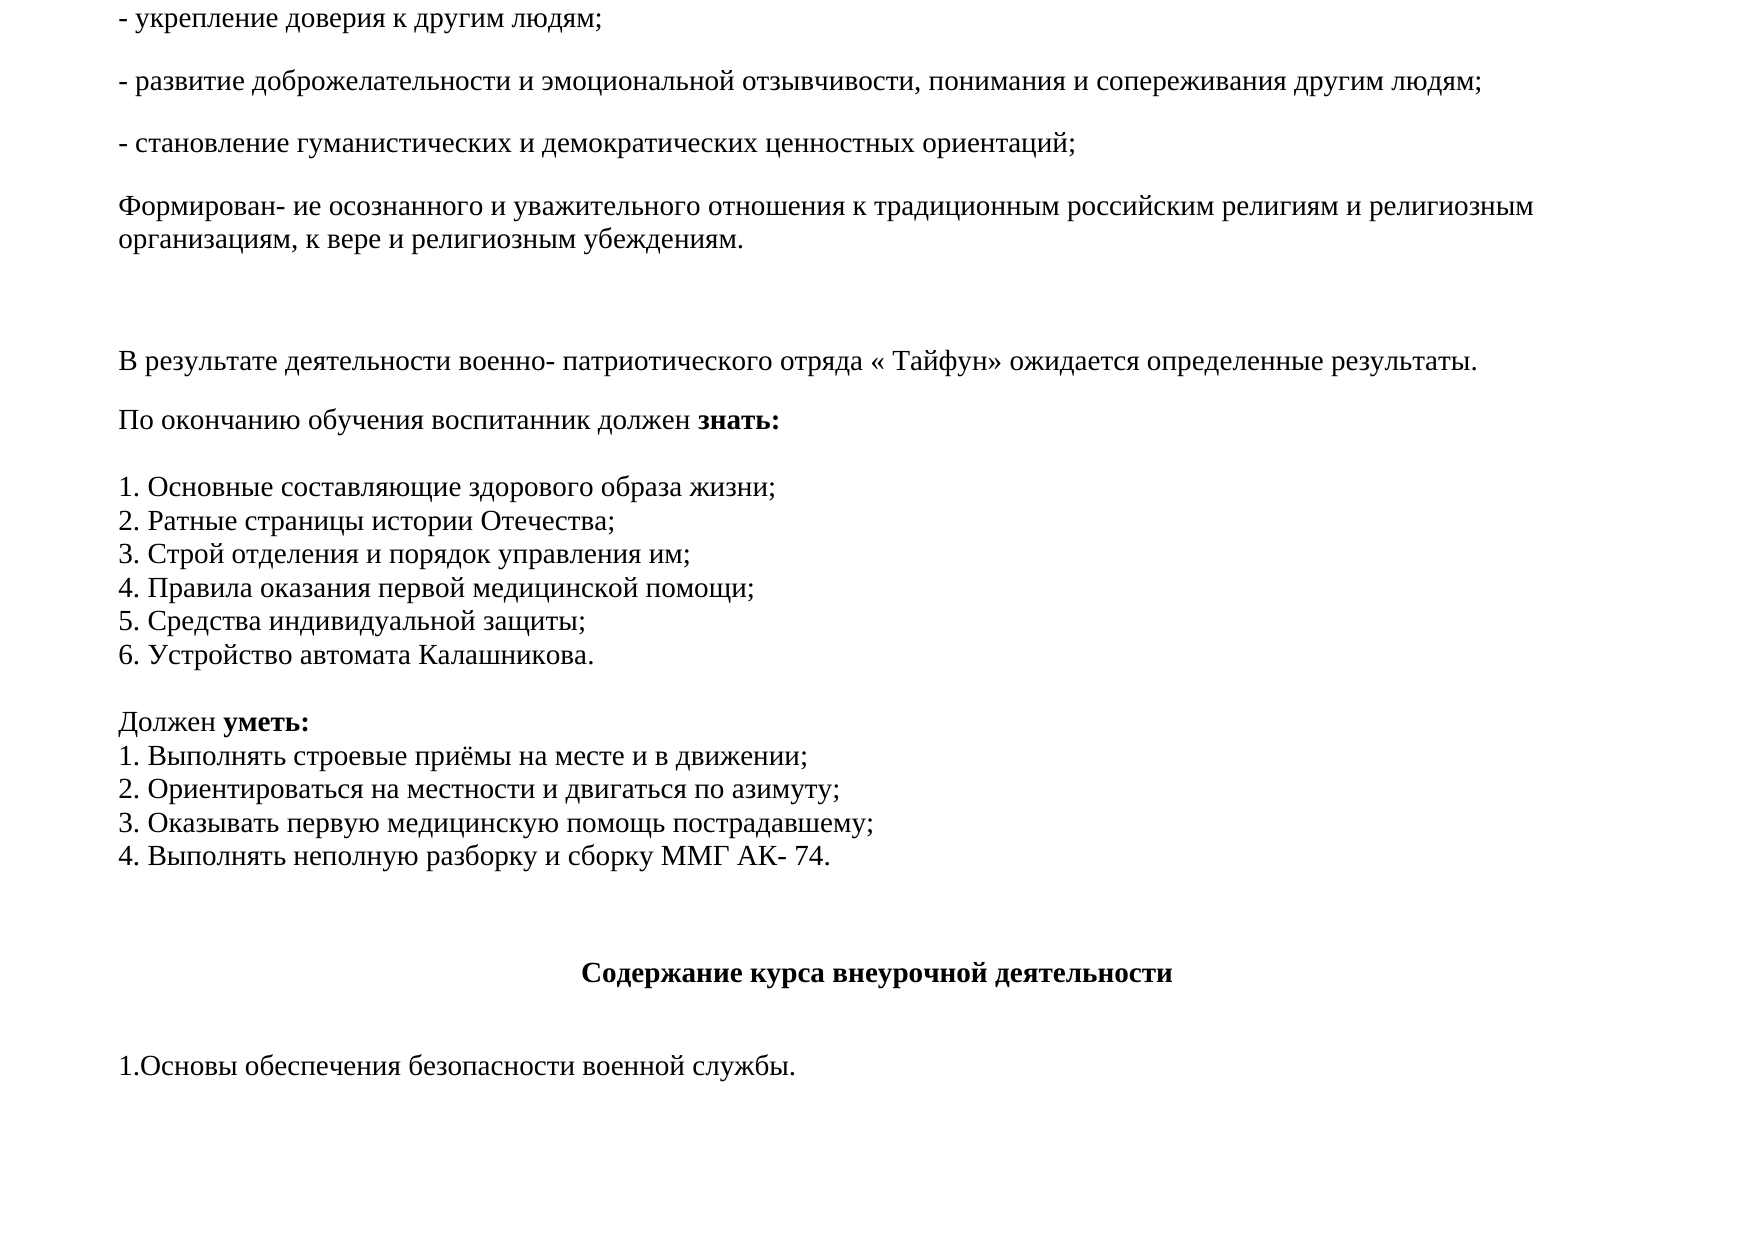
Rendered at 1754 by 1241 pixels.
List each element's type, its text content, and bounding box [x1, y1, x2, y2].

text 5. Средства индивидуальной защиты; [118, 603, 1636, 637]
text 4. Правила оказания первой медицинской помощи; [118, 570, 1636, 603]
text Должен уметь: [118, 704, 1636, 738]
text 3. Оказывать первую медицинскую помощь пострадавшему; [118, 805, 1636, 838]
text - укрепление доверия к другим людям; [118, 0, 1636, 33]
text 2. Ратные страницы истории Отечества; [118, 503, 1636, 536]
text По окончанию обучения воспитанник должен знать: [118, 402, 1636, 436]
text 6. Устройство автомата Калашникова. [118, 637, 1636, 671]
text 1.Основы обеспечения безопасности военной службы. [118, 1048, 1636, 1081]
text 2. Ориентироваться на местности и двигаться по азимуту; [118, 771, 1636, 805]
text - развитие доброжелательности и эмоциональной отзывчивости, понимания и сопереживания другим людям; [118, 63, 1636, 96]
text - становление гуманистических и демократических ценностных ориентаций; [118, 125, 1636, 159]
text В результате деятельности военно- патриотического отряда « Тайфун» ожидается определенные результаты. [118, 343, 1636, 376]
text 1. Основные составляющие здорового образа жизни; [118, 469, 1636, 503]
text Содержание курса внеурочной деятельности [118, 955, 1636, 988]
text 4. Выполнять неполную разборку и сборку ММГ АК- 74. [118, 838, 1636, 872]
text 1. Выполнять строевые приёмы на месте и в движении; [118, 738, 1636, 771]
text Формирован- ие осознанного и уважительного отношения к традиционным российским религиям и религиозным организациям, к вере и религиозным убеждениям. [118, 188, 1636, 255]
text 3. Строй отделения и порядок управления им; [118, 536, 1636, 570]
